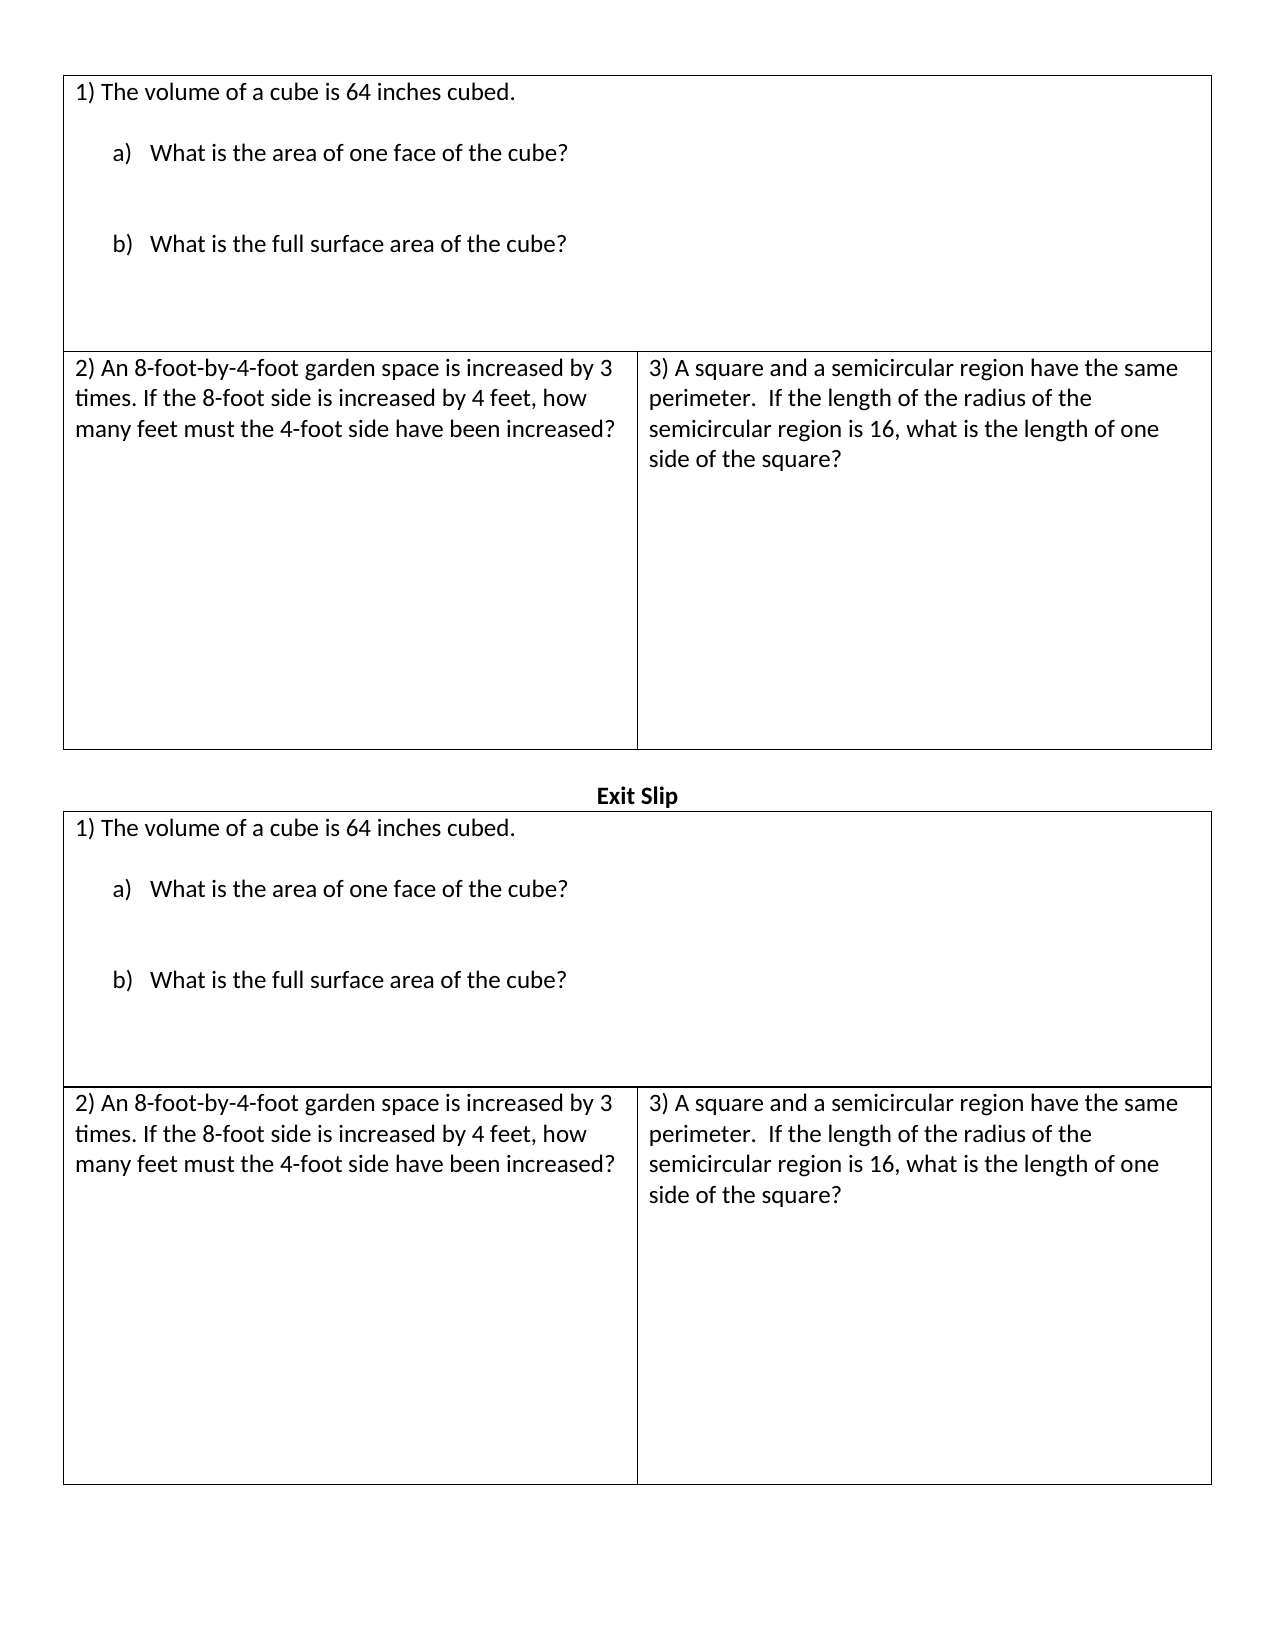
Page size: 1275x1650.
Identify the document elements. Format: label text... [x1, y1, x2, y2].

table_cell 3) A square and a semicircular region have the same perimeter. If the length of the radius of the semicircular region is 16, what is the length of one side of the square? [638, 352, 1211, 748]
table_cell 2) An 8-foot-by-4-foot garden space is increased by 3 times. If the 8-foot side is increased by 4 feet, how many feet must the 4-foot side have been increased? [64, 1088, 637, 1484]
table_cell 3) A square and a semicircular region have the same perimeter. If the length of the radius of the semicircular region is 16, what is the length of one side of the square? [638, 1088, 1211, 1484]
text Exit Slip [75, 780, 1200, 811]
table_cell 2) An 8-foot-by-4-foot garden space is increased by 3 times. If the 8-foot side is increased by 4 feet, how many feet must the 4-foot side have been increased? [64, 352, 637, 748]
table_header 1) The volume of a cube is 64 inches cubed. What is the area of one face of the cube? What is the full surface area of the cube? [64, 812, 1211, 1086]
table_header 1) The volume of a cube is 64 inches cubed. What is the area of one face of the cube? What is the full surface area of the cube? [64, 76, 1211, 351]
